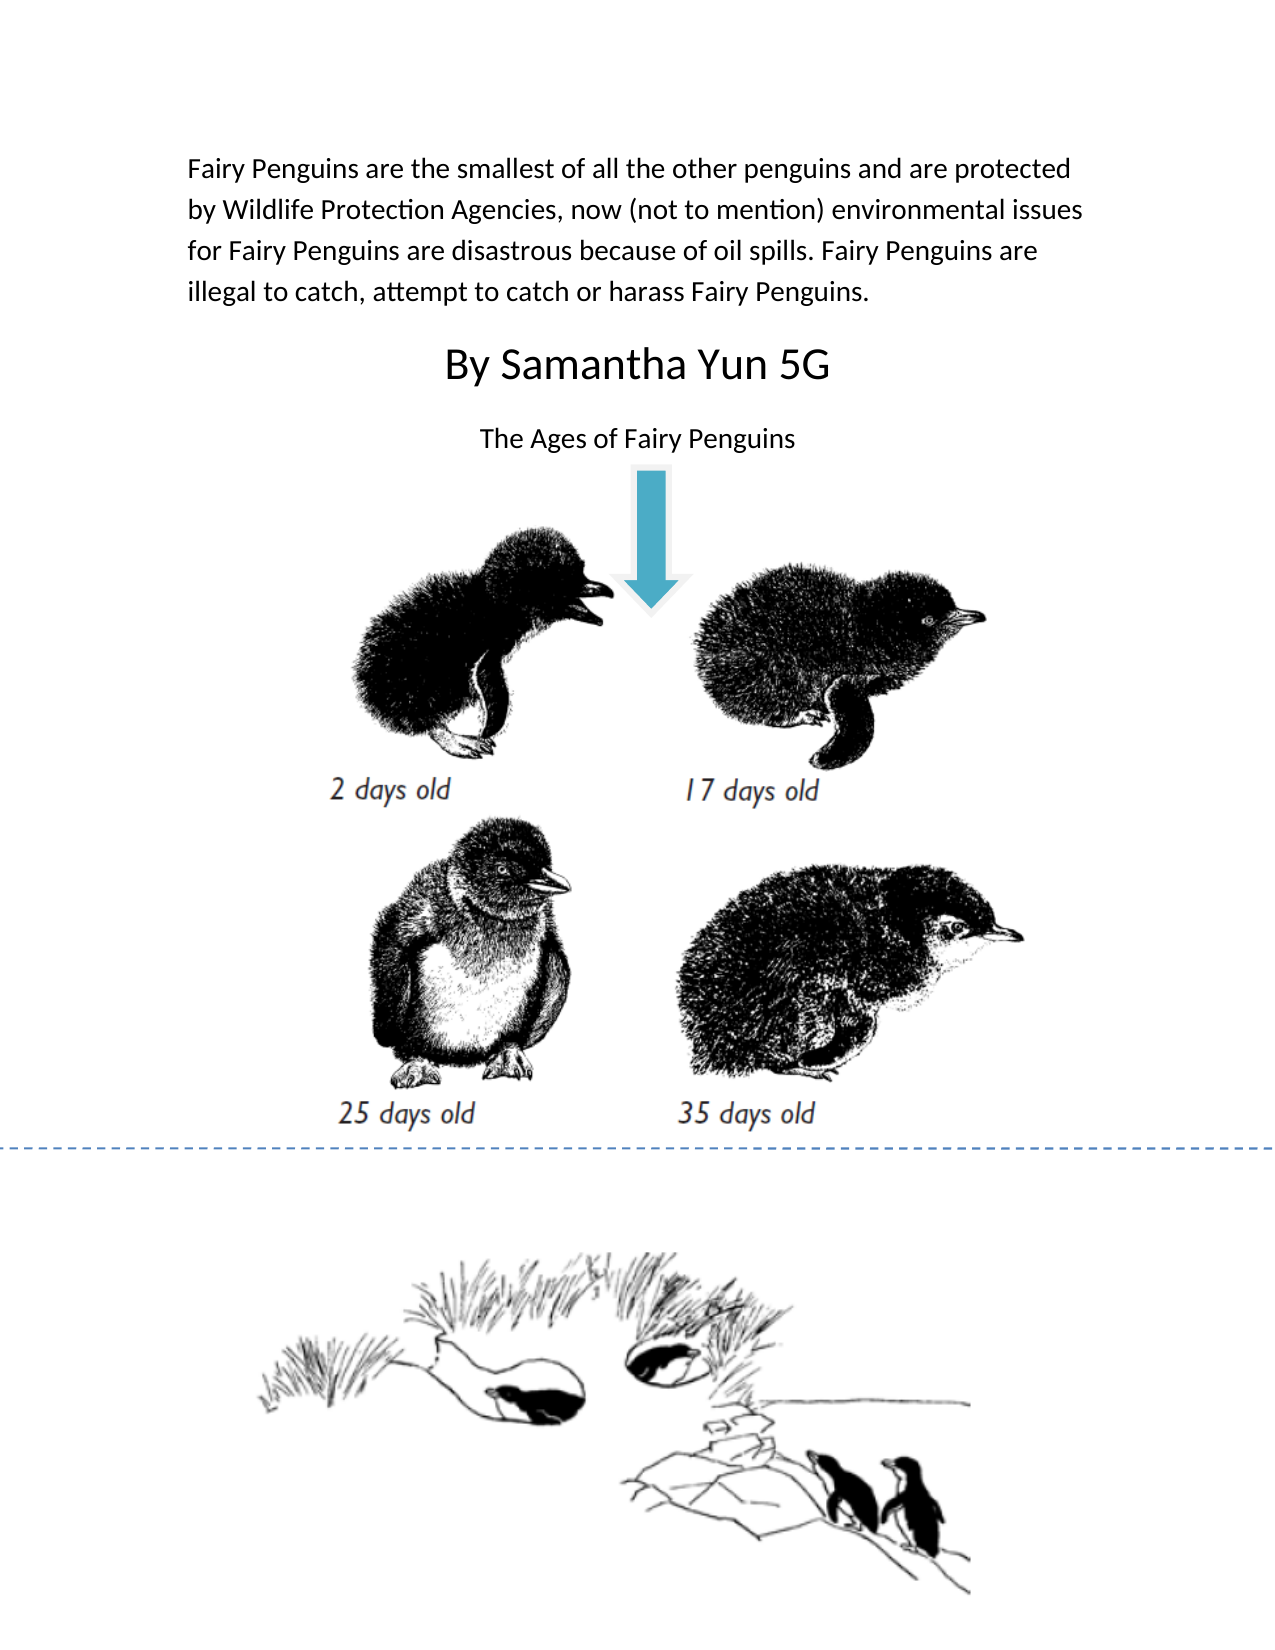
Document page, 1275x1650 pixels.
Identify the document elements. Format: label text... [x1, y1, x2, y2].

text Fairy Penguins are the smallest of all the other penguins and are protected by Wildlife Protection Agencies, now (not to mention) environmental issues for Fairy Penguins are disastrous because of oil spills. Fairy Penguins are illegal to catch, attempt to catch or harass Fairy Penguins. [187, 150, 1087, 308]
text The Ages of Fairy Penguins [187, 420, 1087, 455]
picture [212, 1205, 1031, 1608]
text By Samantha Yun 5G [187, 334, 1087, 391]
picture [281, 521, 1068, 1143]
